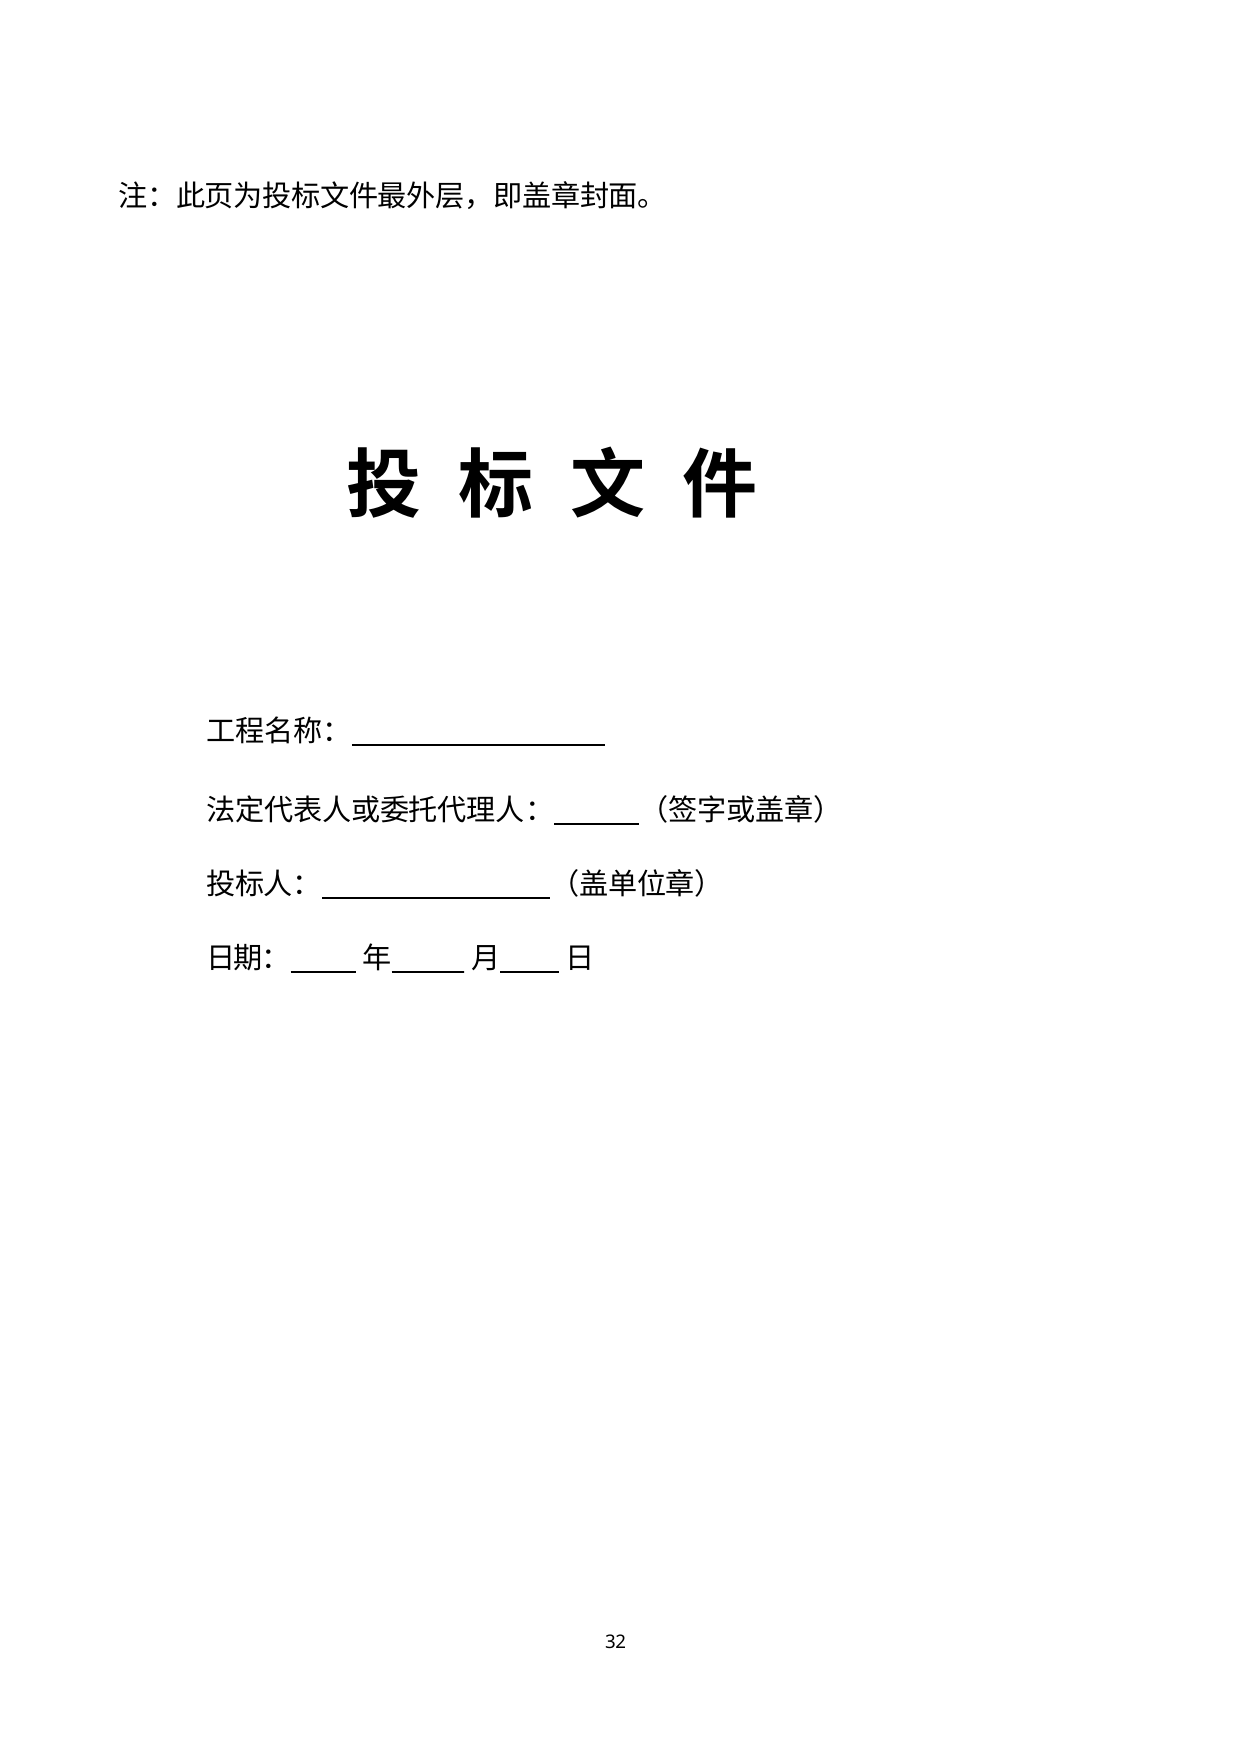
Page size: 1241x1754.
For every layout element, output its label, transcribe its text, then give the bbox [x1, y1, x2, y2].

text 法定代表人或委托代理人： （签字或盖章） [206, 786, 1021, 829]
text 注：此页为投标文件最外层，即盖章封面。 [118, 176, 1122, 214]
text 日期： 年 月 日 [206, 934, 1080, 977]
text 工程名称： [206, 707, 1021, 749]
text 投标人： （盖单位章） [206, 860, 1080, 903]
text 投 标 文 件 [346, 433, 1122, 532]
